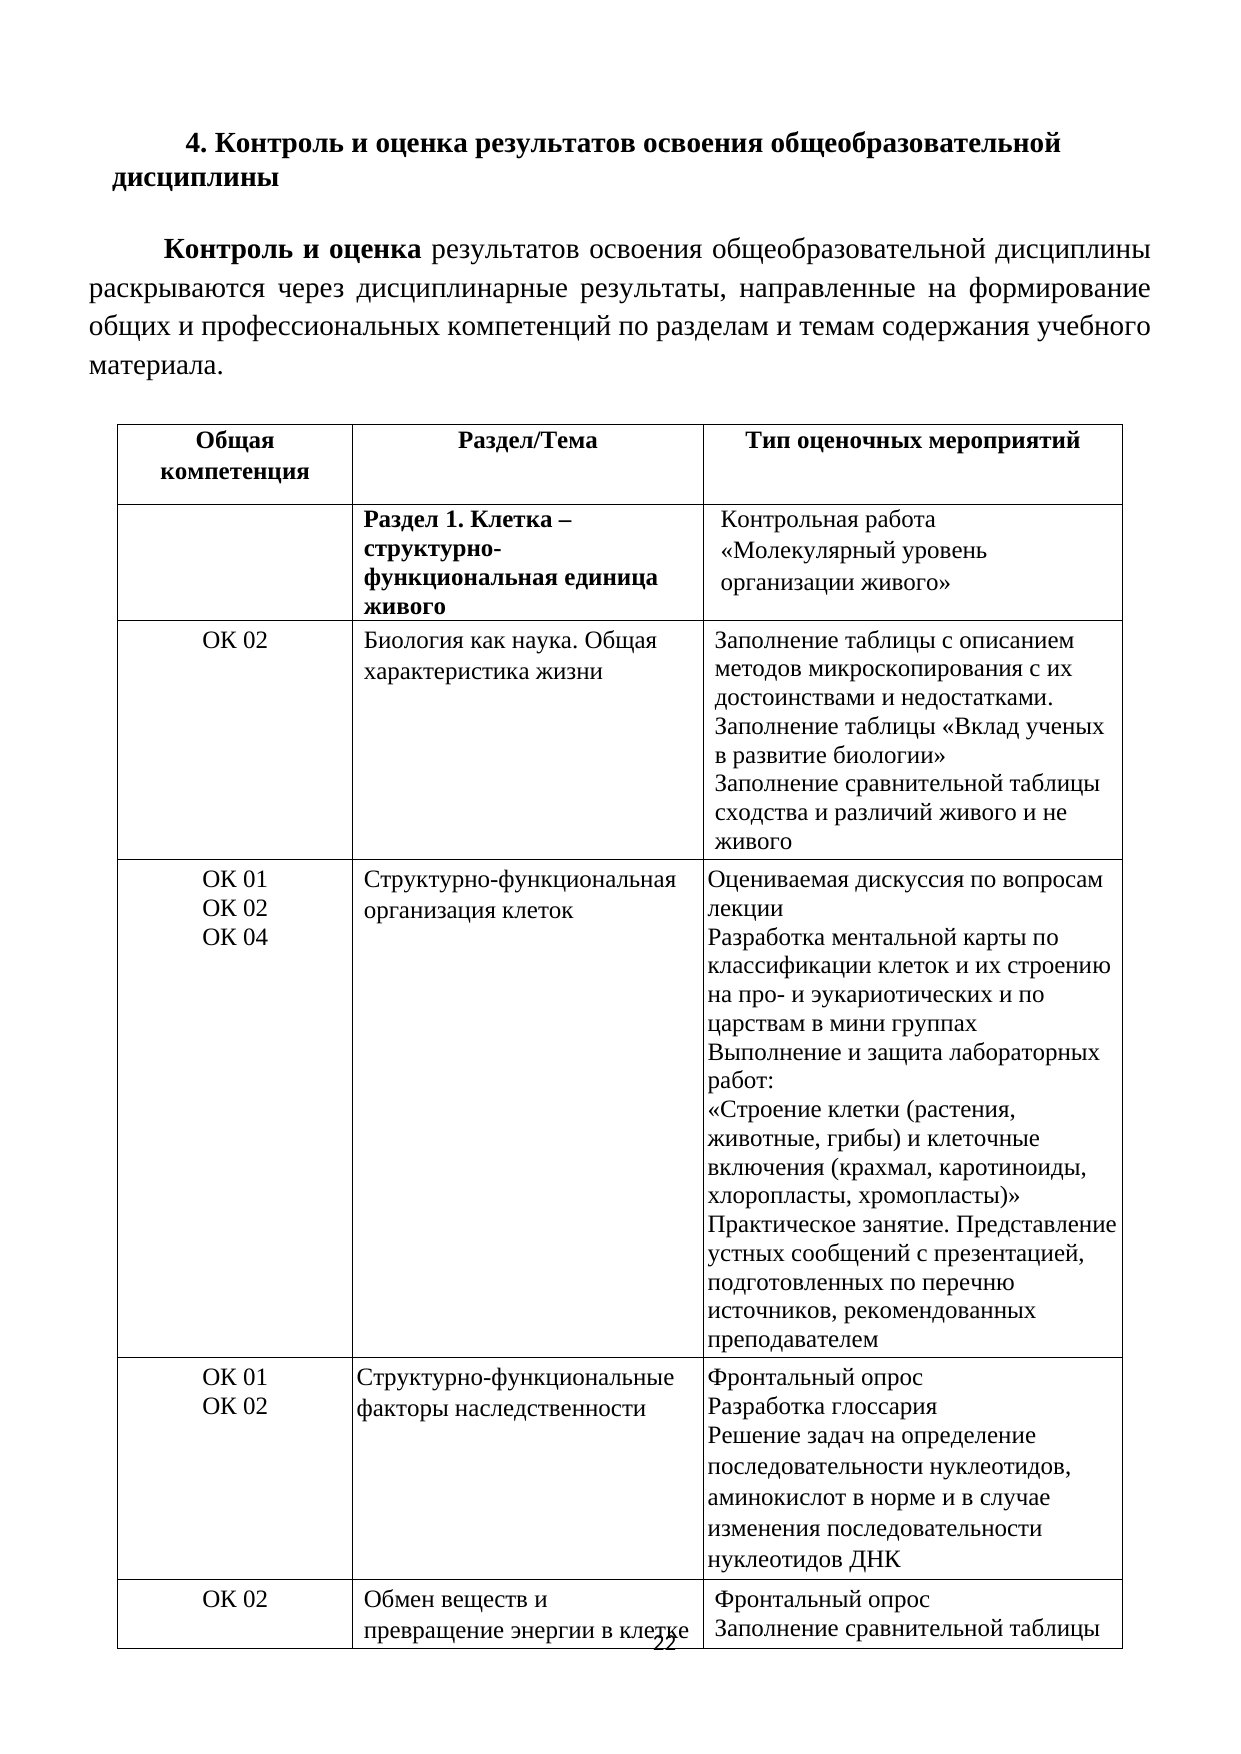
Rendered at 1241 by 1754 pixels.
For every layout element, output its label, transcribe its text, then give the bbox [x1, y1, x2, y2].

table_cell Структурно-функциональные факторы наследственности [353, 1358, 703, 1579]
table_cell ОК 02 [118, 1580, 352, 1648]
table_cell Раздел 1. Клетка – структурно-функциональная единица живого [353, 505, 703, 619]
table_header Тип оценочных мероприятий [704, 425, 1122, 503]
table_header Общая компетенция [118, 425, 352, 503]
table_cell Контрольная работа «Молекулярный уровень организации живого» [704, 505, 1122, 619]
table_cell ОК 01 ОК 02 [118, 1358, 352, 1579]
subtitle 4. Контроль и оценка результатов освоения общеобразовательной дисциплины [112, 126, 1152, 193]
table_cell Заполнение таблицы с описанием методов микроскопирования с их достоинствами и недостатками. Заполнение таблицы «Вклад ученых в развитие биологии» Заполнение сравнительной таблицы сходства и различий живого и не живого [704, 621, 1122, 859]
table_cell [353, 1580, 703, 1648]
table_cell ОК 01 ОК 02 ОК 04 [118, 860, 352, 1357]
table_cell Оцениваемая дискуссия по вопросам лекции Разработка ментальной карты по классификации клеток и их строению на про- и эукариотических и по царствам в мини группах Выполнение и защита лабораторных работ: «Строение клетки (растения, животные, грибы) и клеточные включения (крахмал, каротиноиды, хлоропласты, хромопласты)» Практическое занятие. Представление устных сообщений с презентацией, подготовленных по перечню источников, рекомендованных преподавателем [704, 860, 1122, 1357]
table_cell Фронтальный опрос Разработка глоссария Решение задач на определение последовательности нуклеотидов, аминокислот в норме и в случае изменения последовательности нуклеотидов ДНК [704, 1358, 1122, 1579]
table_cell [118, 505, 352, 619]
table_cell Биология как наука. Общая характеристика жизни [353, 621, 703, 859]
text Контроль и оценка результатов освоения общеобразовательной дисциплины раскрываются через дисциплинарные результаты, направленные на формирование общих и профессиональных компетенций по разделам и темам содержания учебного материала. [89, 231, 1152, 380]
table_header Раздел/Тема [353, 425, 703, 503]
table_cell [704, 1580, 1122, 1648]
table_cell Структурно-функциональная организация клеток [353, 860, 703, 1357]
table_cell ОК 02 [118, 621, 352, 859]
